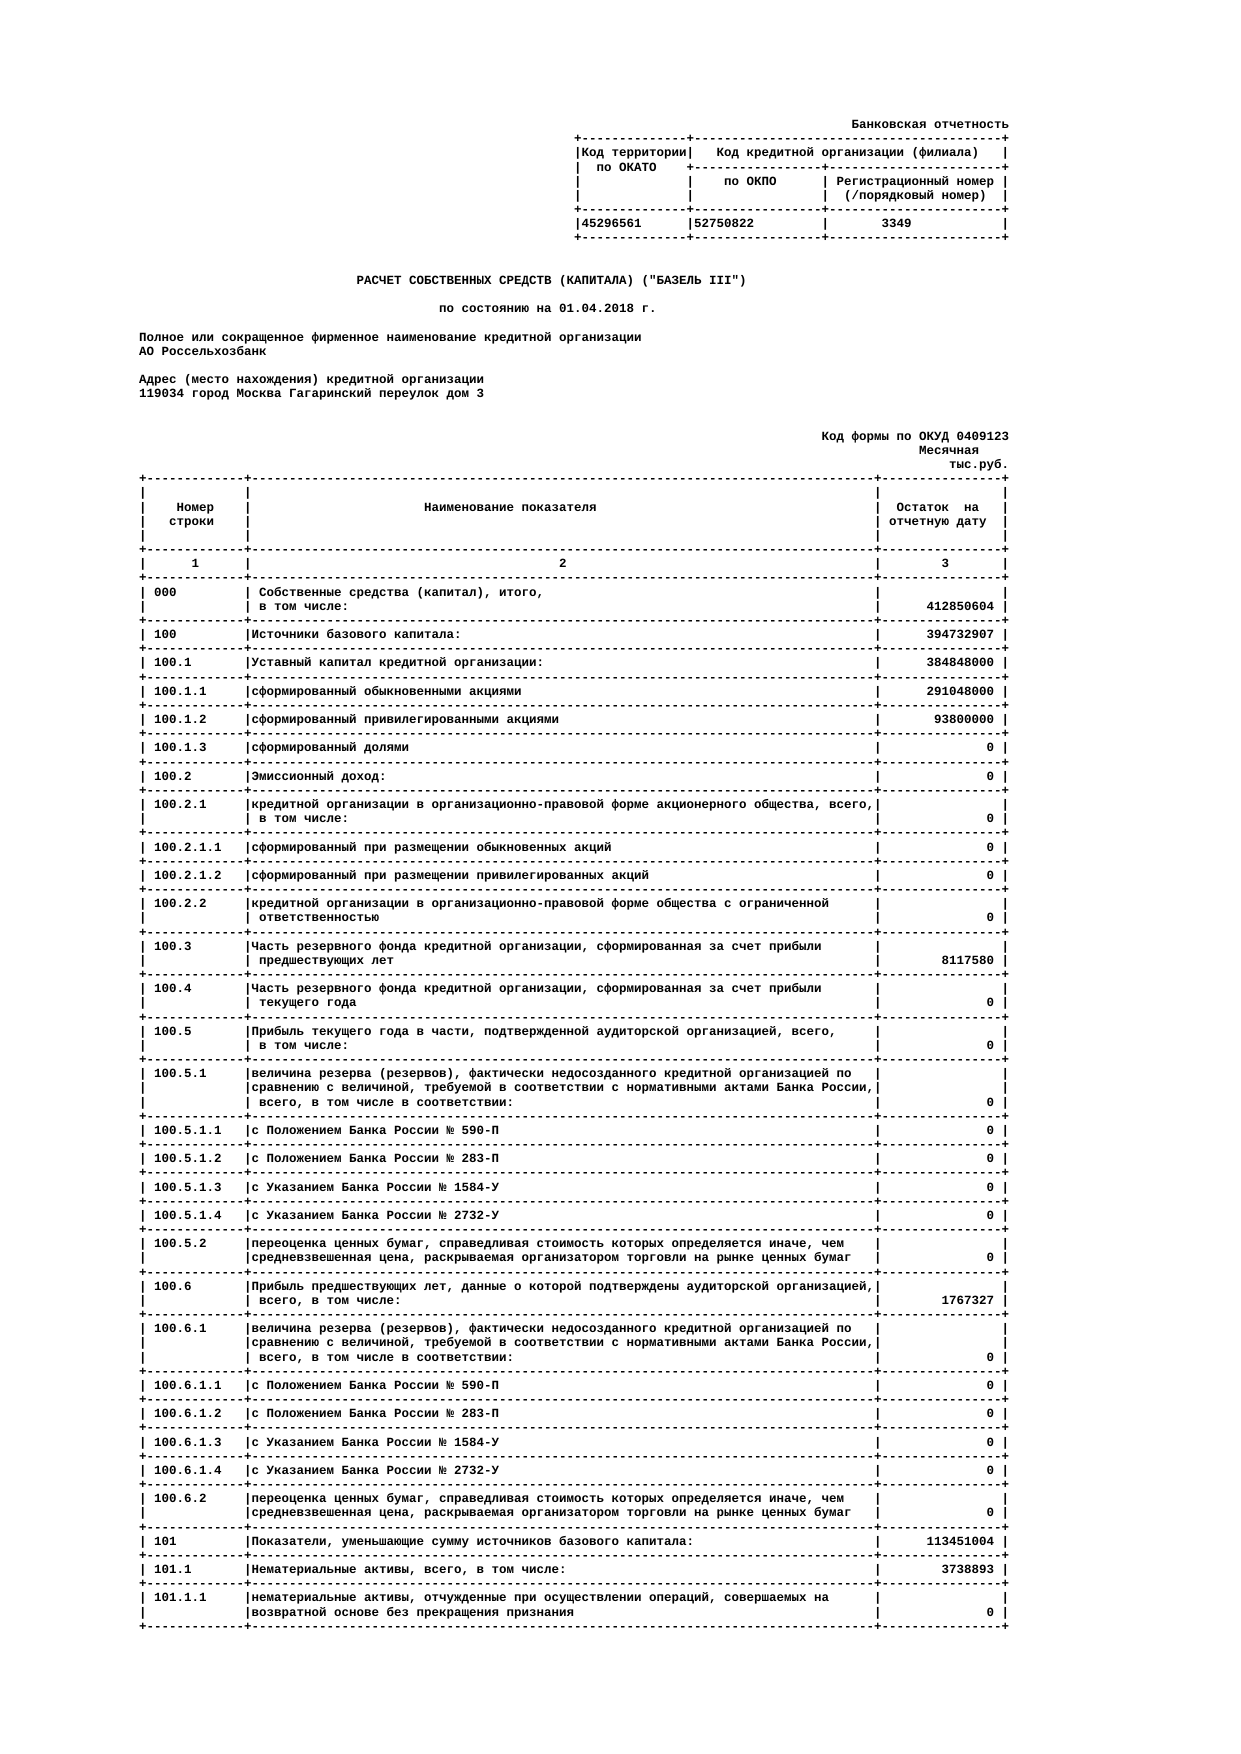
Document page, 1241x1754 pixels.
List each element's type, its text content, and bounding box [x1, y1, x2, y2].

text +-------------+-----------------------------------------------------------------------------------+----------------+ [139, 1393, 1101, 1407]
text | | в том числе: | 0 | [139, 812, 1101, 826]
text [139, 1620, 1101, 1634]
text | 100.2.1.1 |сформированный при размещении обыкновенных акций | 0 | [139, 841, 1101, 855]
text | |сравнению с величиной, требуемой в соответствии с нормативными актами Банка России,| | [139, 1081, 1101, 1096]
text | 100.6.1 |величина резерва (резервов), фактически недосозданного кредитной организацией по | | [139, 1322, 1101, 1336]
text +-------------+-----------------------------------------------------------------------------------+----------------+ [139, 1223, 1101, 1237]
text | | предшествующих лет | 8117580 | [139, 954, 1101, 968]
text +-------------+-----------------------------------------------------------------------------------+----------------+ [139, 1549, 1101, 1563]
text | | всего, в том числе в соответствии: | 0 | [139, 1351, 1101, 1365]
text | 100.5.1.1 |с Положением Банка России № 590-П | 0 | [139, 1124, 1101, 1138]
text | 100.2.2 |кредитной организации в организационно-правовой форме общества с ограниченной | | [139, 897, 1101, 911]
text | 101.1 |Нематериальные активы, всего, в том числе: | 3738893 | [139, 1563, 1101, 1577]
text | строки | | отчетную дату | [139, 515, 1101, 529]
text +-------------+-----------------------------------------------------------------------------------+----------------+ [139, 926, 1101, 940]
text +-------------+-----------------------------------------------------------------------------------+----------------+ [139, 1195, 1101, 1209]
text Адрес (место нахождения) кредитной организации [139, 373, 1101, 387]
text | 100.3 |Часть резервного фонда кредитной организации, сформированная за счет прибыли | | [139, 940, 1101, 954]
text +-------------+-----------------------------------------------------------------------------------+----------------+ [139, 543, 1101, 557]
text | по ОКАТО +-----------------+-----------------------+ [139, 161, 1101, 175]
text тыс.руб. [139, 458, 1101, 472]
text | 100.5.1.3 |с Указанием Банка России № 1584-У | 0 | [139, 1181, 1101, 1195]
text +-------------+-----------------------------------------------------------------------------------+----------------+ [139, 699, 1101, 713]
text 119034 город Москва Гагаринский переулок дом 3 [139, 387, 1101, 401]
text +-------------+-----------------------------------------------------------------------------------+----------------+ [139, 784, 1101, 798]
text | 100.6 |Прибыль предшествующих лет, данные о которой подтверждены аудиторской организацией,| | [139, 1280, 1101, 1294]
text +-------------+-----------------------------------------------------------------------------------+----------------+ [139, 1365, 1101, 1379]
text | | по ОКПО | Регистрационный номер | [139, 175, 1101, 189]
text | 100.2.1 |кредитной организации в организационно-правовой форме акционерного общества, всего,| | [139, 798, 1101, 812]
text +-------------+-----------------------------------------------------------------------------------+----------------+ [139, 1421, 1101, 1436]
text | |средневзвешенная цена, раскрываемая организатором торговли на рынке ценных бумаг | 0 | [139, 1506, 1101, 1521]
text по состоянию на 01.04.2018 г. [139, 302, 1101, 316]
text +-------------+-----------------------------------------------------------------------------------+----------------+ [139, 642, 1101, 656]
text Банковская отчетность [139, 118, 1101, 132]
text +-------------+-----------------------------------------------------------------------------------+----------------+ [139, 1166, 1101, 1181]
text | | ответственностью | 0 | [139, 911, 1101, 926]
text +-------------+-----------------------------------------------------------------------------------+----------------+ [139, 1521, 1101, 1535]
text | |возвратной основе без прекращения признания | 0 | [139, 1606, 1101, 1620]
text +-------------+-----------------------------------------------------------------------------------+----------------+ [139, 1266, 1101, 1280]
text | 100.6.2 |переоценка ценных бумаг, справедливая стоимость которых определяется иначе, чем | | [139, 1492, 1101, 1506]
text | 100.4 |Часть резервного фонда кредитной организации, сформированная за счет прибыли | | [139, 982, 1101, 996]
text |45296561 |52750822 | 3349 | [139, 217, 1101, 231]
text +--------------+-----------------+-----------------------+ [139, 231, 1101, 246]
text +-------------+-----------------------------------------------------------------------------------+----------------+ [139, 1308, 1101, 1322]
text +-------------+-----------------------------------------------------------------------------------+----------------+ [139, 1450, 1101, 1464]
text | Номер | Наименование показателя | Остаток на | [139, 501, 1101, 515]
text | 100.1.2 |сформированный привилегированными акциями | 93800000 | [139, 713, 1101, 727]
text | 100.1.3 |сформированный долями | 0 | [139, 741, 1101, 756]
text | 100.2 |Эмиссионный доход: | 0 | [139, 770, 1101, 784]
text | 1 | 2 | 3 | [139, 557, 1101, 571]
text | | в том числе: | 412850604 | [139, 600, 1101, 614]
text | | текущего года | 0 | [139, 996, 1101, 1011]
text +-------------+-----------------------------------------------------------------------------------+----------------+ [139, 671, 1101, 685]
text | 100.5.2 |переоценка ценных бумаг, справедливая стоимость которых определяется иначе, чем | | [139, 1237, 1101, 1251]
text Полное или сокращенное фирменное наименование кредитной организации [139, 331, 1101, 345]
text +--------------+-----------------+-----------------------+ [139, 203, 1101, 217]
text +--------------+-----------------------------------------+ [139, 132, 1101, 146]
text | | всего, в том числе в соответствии: | 0 | [139, 1096, 1101, 1110]
text +-------------+-----------------------------------------------------------------------------------+----------------+ [139, 571, 1101, 586]
text | 100.1.1 |сформированный обыкновенными акциями | 291048000 | [139, 685, 1101, 699]
text +-------------+-----------------------------------------------------------------------------------+----------------+ [139, 614, 1101, 628]
text РАСЧЕТ СОБСТВЕHНЫХ СРЕДСТВ (КАПИТАЛА) ("БАЗЕЛЬ III") [139, 274, 1101, 288]
text Месячная [139, 444, 1101, 458]
text АО Россельхозбанк [139, 345, 1101, 359]
text | |средневзвешенная цена, раскрываемая организатором торговли на рынке ценных бумаг | 0 | [139, 1251, 1101, 1266]
text +-------------+-----------------------------------------------------------------------------------+----------------+ [139, 1110, 1101, 1124]
text | 100.6.1.3 |с Указанием Банка России № 1584-У | 0 | [139, 1436, 1101, 1450]
text Код формы по ОКУД 0409123 [139, 430, 1101, 444]
text +-------------+-----------------------------------------------------------------------------------+----------------+ [139, 1478, 1101, 1492]
text +-------------+-----------------------------------------------------------------------------------+----------------+ [139, 472, 1101, 486]
text | 101.1.1 |нематериальные активы, отчужденные при осуществлении операций, совершаемых на | | [139, 1591, 1101, 1606]
text | 100.5.1 |величина резерва (резервов), фактически недосозданного кредитной организацией по | | [139, 1067, 1101, 1081]
text | 100.5 |Прибыль текущего года в части, подтвержденной аудиторской организацией, всего, | | [139, 1025, 1101, 1039]
text | | всего, в том числе: | 1767327 | [139, 1294, 1101, 1308]
text +-------------+-----------------------------------------------------------------------------------+----------------+ [139, 756, 1101, 770]
text | | | | [139, 486, 1101, 501]
text | 100 |Источники базового капитала: | 394732907 | [139, 628, 1101, 642]
text | | | (/порядковый номер) | [139, 189, 1101, 203]
text +-------------+-----------------------------------------------------------------------------------+----------------+ [139, 1138, 1101, 1152]
text | 100.5.1.2 |с Положением Банка России № 283-П | 0 | [139, 1152, 1101, 1166]
text +-------------+-----------------------------------------------------------------------------------+----------------+ [139, 968, 1101, 982]
text +-------------+-----------------------------------------------------------------------------------+----------------+ [139, 1011, 1101, 1025]
text | 100.6.1.4 |с Указанием Банка России № 2732-У | 0 | [139, 1464, 1101, 1478]
text | 100.1 |Уставный капитал кредитной организации: | 384848000 | [139, 656, 1101, 671]
text +-------------+-----------------------------------------------------------------------------------+----------------+ [139, 883, 1101, 897]
text | |сравнению с величиной, требуемой в соответствии с нормативными актами Банка России,| | [139, 1336, 1101, 1351]
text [139, 1577, 1101, 1591]
text +-------------+-----------------------------------------------------------------------------------+----------------+ [139, 1053, 1101, 1067]
text | 100.2.1.2 |сформированный при размещении привилегированных акций | 0 | [139, 869, 1101, 883]
text | 100.6.1.1 |с Положением Банка России № 590-П | 0 | [139, 1379, 1101, 1393]
text |Код территории| Код кредитной организации (филиала) | [139, 146, 1101, 161]
text | 100.5.1.4 |с Указанием Банка России № 2732-У | 0 | [139, 1209, 1101, 1223]
text | 101 |Показатели, уменьшающие сумму источников базового капитала: | 113451004 | [139, 1535, 1101, 1549]
text +-------------+-----------------------------------------------------------------------------------+----------------+ [139, 727, 1101, 741]
text | | в том числе: | 0 | [139, 1039, 1101, 1053]
text | 000 | Собственные средства (капитал), итого, | | [139, 586, 1101, 600]
text +-------------+-----------------------------------------------------------------------------------+----------------+ [139, 855, 1101, 869]
text | | | | [139, 529, 1101, 543]
text | 100.6.1.2 |с Положением Банка России № 283-П | 0 | [139, 1407, 1101, 1421]
text +-------------+-----------------------------------------------------------------------------------+----------------+ [139, 826, 1101, 841]
